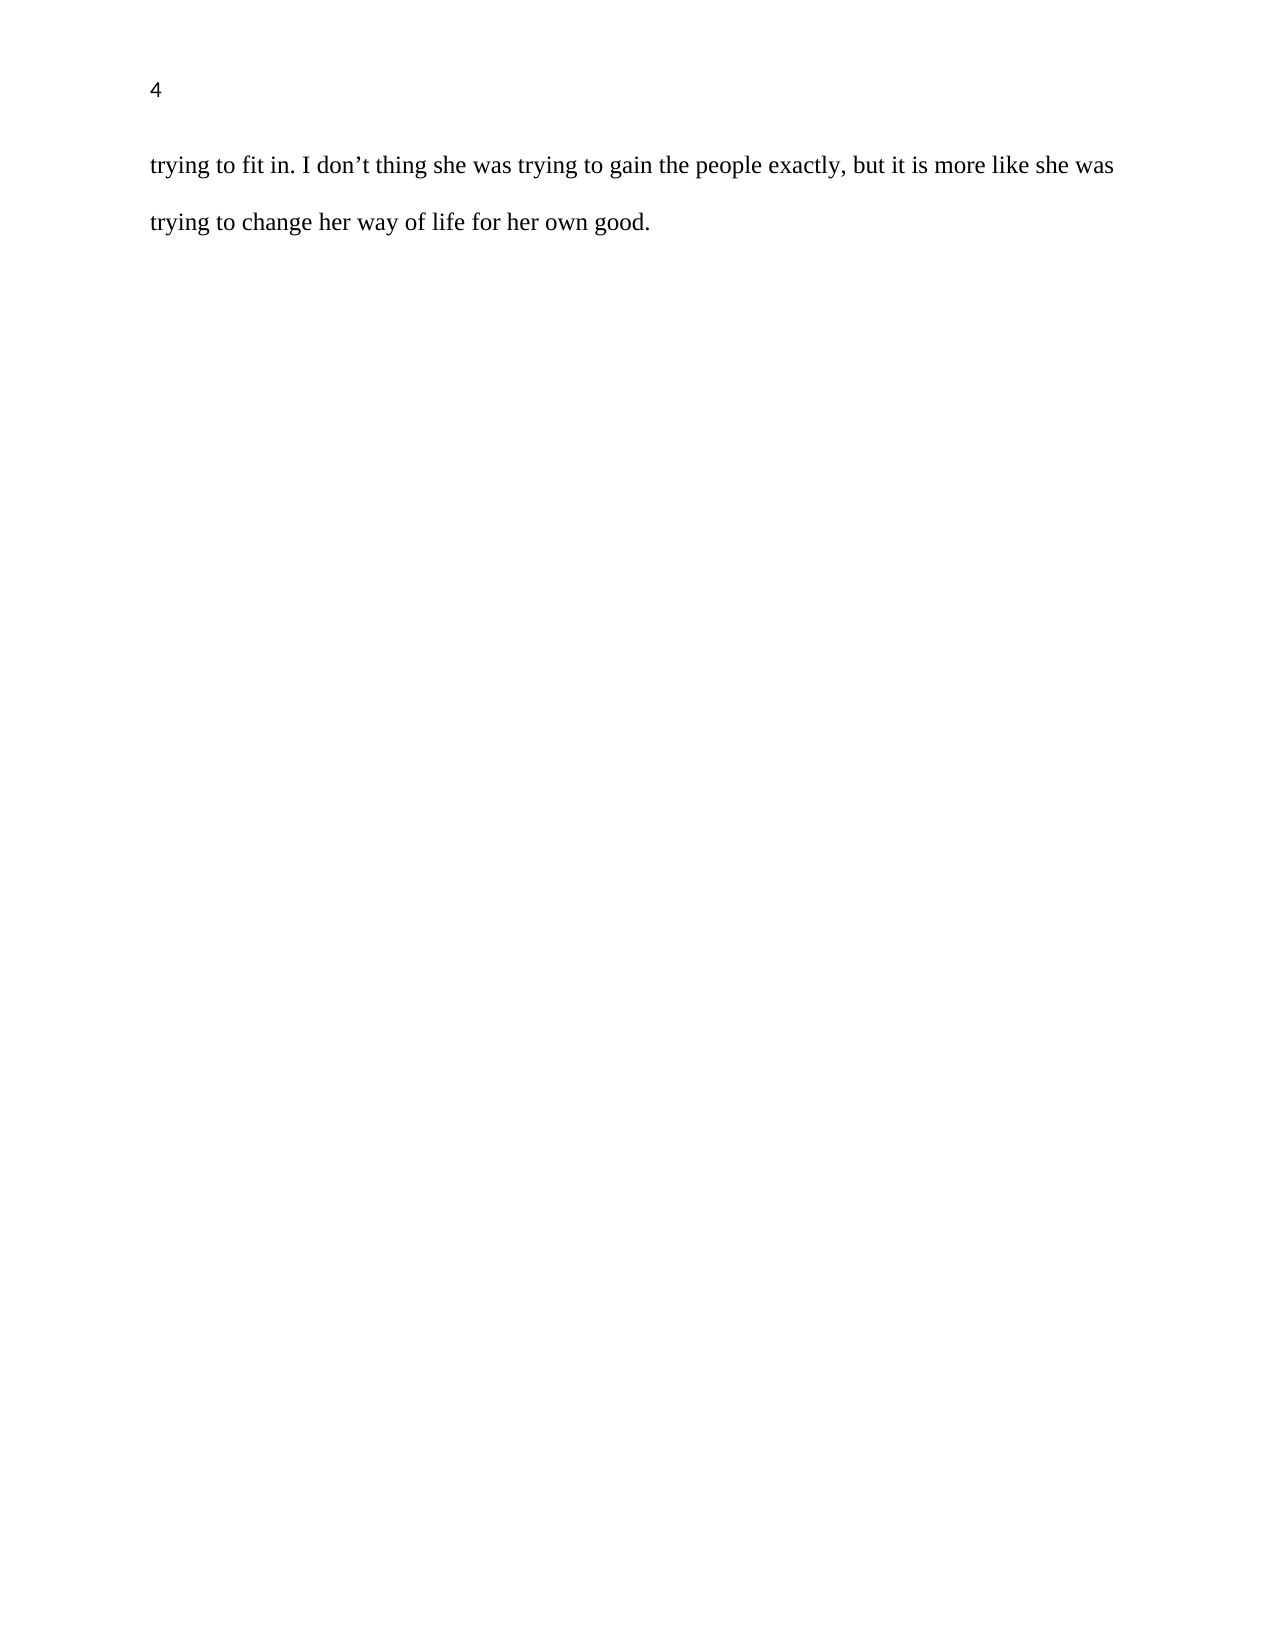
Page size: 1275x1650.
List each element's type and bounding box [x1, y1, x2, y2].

text [150, 150, 1125, 236]
